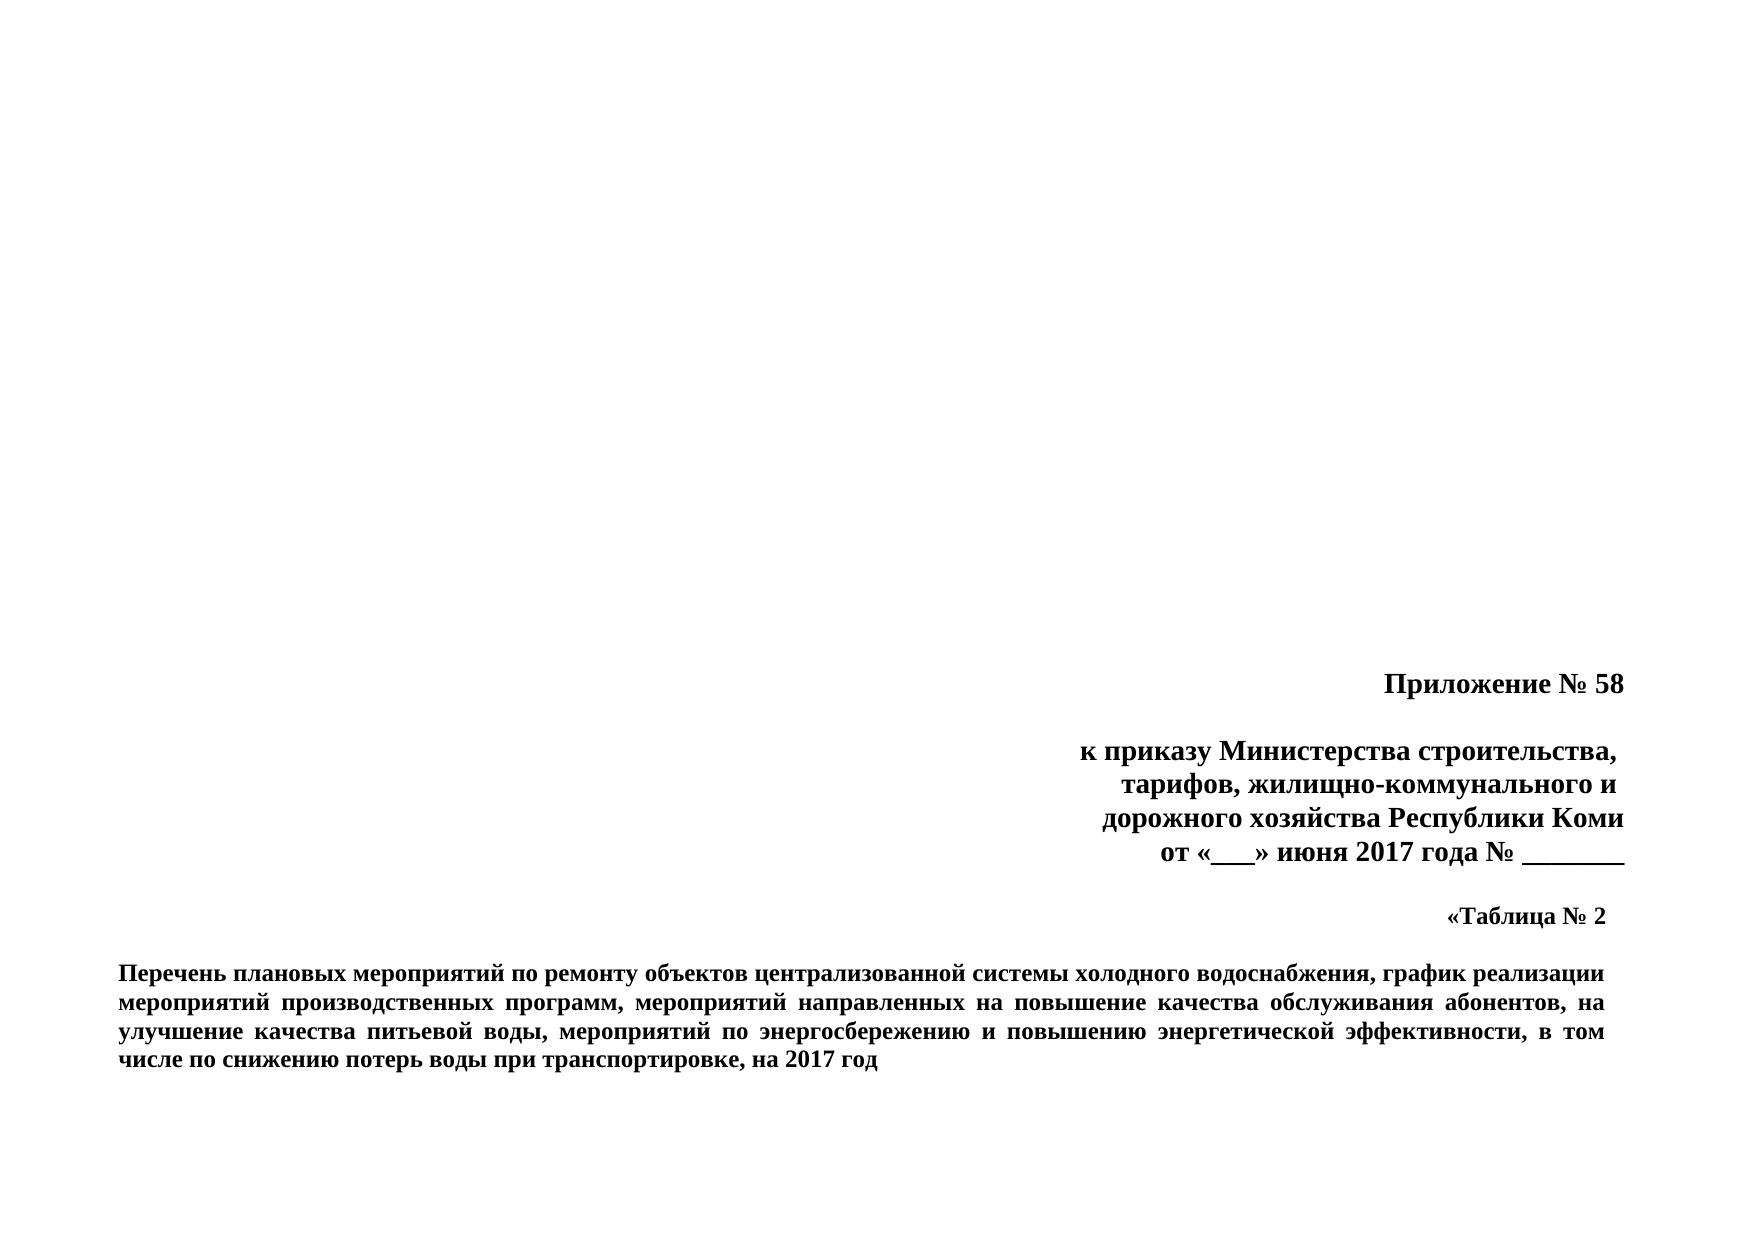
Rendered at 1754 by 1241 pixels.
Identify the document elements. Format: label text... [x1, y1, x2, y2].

text Перечень плановых мероприятий по ремонту объектов централизованной системы холодного водоснабжения, график реализации мероприятий производственных программ, мероприятий направленных на повышение качества обслуживания абонентов, на улучшение качества питьевой воды, мероприятий по энергосбережению и повышению энергетической эффективности, в том числе по снижению потерь воды при транспортировке, на 2017 год [118, 958, 1606, 1073]
text к приказу Министерства строительства, тарифов, жилищно-коммунального и дорожного хозяйства Республики Коми [118, 733, 1624, 834]
text от «___» июня 2017 года № _______ [118, 834, 1624, 867]
text «Таблица № 2 [118, 901, 1606, 929]
text Приложение № 58 [118, 666, 1624, 699]
